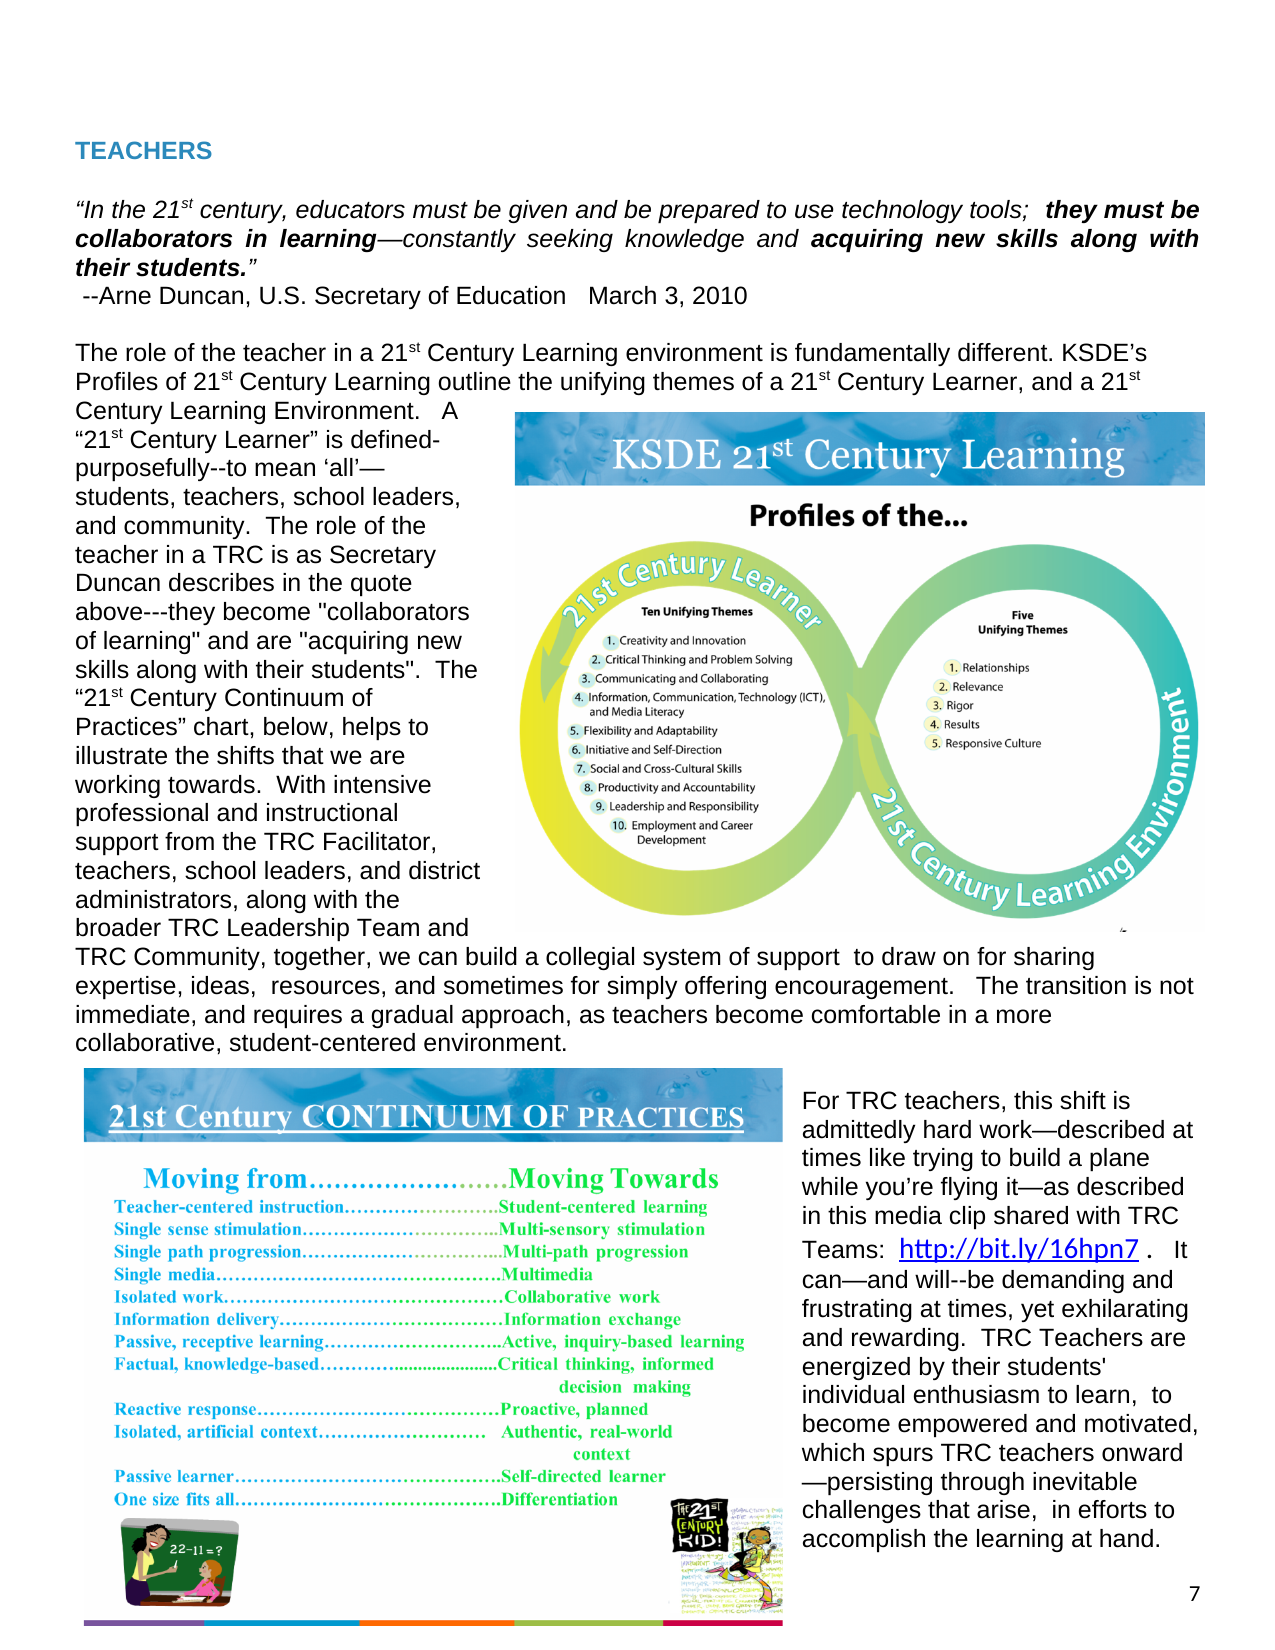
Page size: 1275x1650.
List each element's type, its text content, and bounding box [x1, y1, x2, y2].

text One TRC teacher summed it up, “We don't use technology for technology's sake. We use it because it engages students and helps us to saturate our day with meaningful experiences." [75, 1409, 1200, 1467]
picture [82, 723, 786, 1279]
text Although the transition takes time, the approach advocated within TRC is simple: TRC teachers, in collaboration with their facilitator, begin with the content standards, think through the desired learning process and 21st Century Skills, and determine the best tools to enhance teaching and learning. [75, 1265, 1200, 1380]
text For TRC teachers, this shift is admittedly hard work—described at times like trying to build a plane while you’re flying it—as described in this media clip shared with TRC Teams: http://bit.ly/16hpn7 . It can—and will--be demanding and frustrating at times, yet exhilarating and rewarding. TRC Teachers are energized by their students' individual enthusiasm to learn, to become empowered and motivated, which spurs TRC teachers onward—persisting through inevitable challenges that arise, in efforts to accomplish the learning at hand. [786, 741, 1200, 1237]
text “In the 21st century, educators must be given and be prepared to use technology tools; they must be collaborators in learning—constantly seeking knowledge and acquiring new skills along with their students.” [75, 195, 1200, 281]
text --Arne Duncan, U.S. Secretary of Education March 3, 2010 [75, 281, 1200, 310]
text The role of the teacher in a 21st Century Learning environment is fundamentally different. KSDE’s Profiles of 21st Century Learning outline the unifying themes of a 21st Century Learner, and a 21st Century Learning Environment. A “21st Century Learner” is defined-purposefully--to mean ‘all’—students, teachers, school leaders, and community. The role of the teacher in a TRC is as Secretary Duncan describes in the quote above---they become "collaborators of learning" and are "acquiring new skills along with their students". The “21st Century Continuum of Practices” chart, below, helps to illustrate the shifts that we are working towards. With intensive professional and instructional support from the TRC Facilitator, teachers, school leaders, and district administrators, along with the broader TRC Leadership Team and TRC Community, together, we can build a collegial system of support to draw on for sharing expertise, ideas, resources, and sometimes for simply offering encouragement. The transition is not immediate, and requires a gradual approach, as teachers become comfortable in a more collaborative, student-centered environment. [75, 338, 1200, 712]
text TEACHERS [75, 132, 1200, 167]
